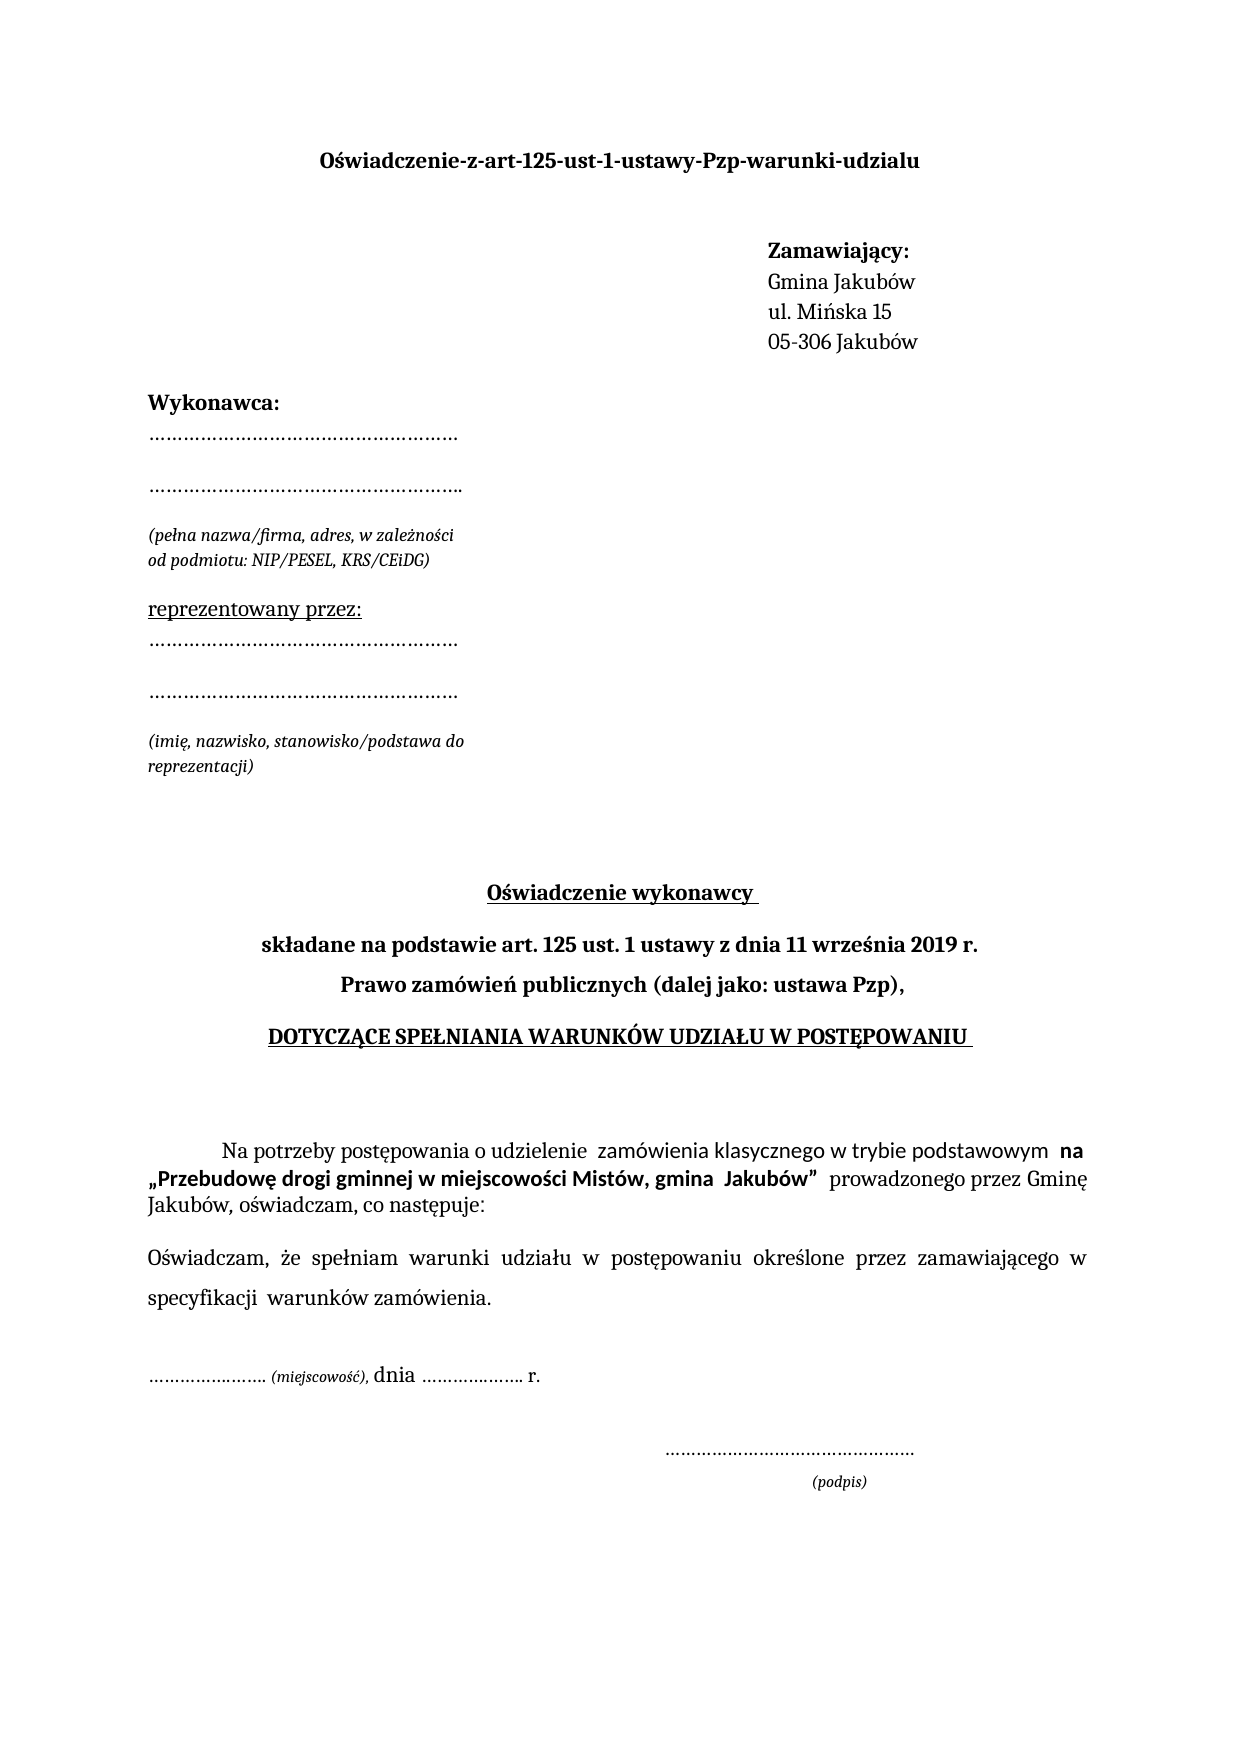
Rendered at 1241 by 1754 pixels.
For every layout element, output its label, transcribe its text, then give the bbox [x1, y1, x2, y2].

text Na potrzeby postępowania o udzielenie zamówienia klasycznego w trybie podstawowym na „Przebudowę drogi gminnej w miejscowości Mistów, gmina Jakubów” prowadzonego przez Gminę Jakubów, oświadczam, co następuje: [148, 1136, 1093, 1218]
text (pełna nazwa/firma, adres, w zależności od podmiotu: NIP/PESEL, KRS/CEiDG) [148, 525, 472, 571]
text (imię, nazwisko, stanowisko/podstawa do reprezentacji) [148, 731, 472, 777]
text DOTYCZĄCE SPEŁNIANIA WARUNKÓW UDZIAŁU W POSTĘPOWANIU [148, 1023, 1093, 1092]
text Oświadczenie wykonawcy [148, 880, 1093, 906]
text ………………………………………………………………………………………………. [148, 419, 472, 498]
text ………………………………………… [148, 1437, 1093, 1461]
text reprezentowany przez: [148, 595, 1093, 622]
text Oświadczam, że spełniam warunki udziału w postępowaniu określone przez zamawiającego w specyfikacji warunków zamówienia. [148, 1245, 1093, 1311]
text 05-306 Jakubów [768, 329, 1093, 355]
text Zamawiający: [694, 238, 1093, 264]
text Wykonawca: [148, 389, 1093, 416]
text ……………………………………………………………………………………………… [148, 626, 472, 704]
text składane na podstawie art. 125 ust. 1 ustawy z dnia 11 września 2019 r. [148, 932, 1093, 958]
text (podpis) [738, 1473, 1093, 1492]
text Gmina Jakubów [768, 268, 1093, 295]
text ul. Mińska 15 [768, 299, 1093, 325]
text Prawo zamówień publicznych (dalej jako: ustawa Pzp), [148, 972, 1093, 998]
text Oświadczenie-z-art-125-ust-1-ustawy-Pzp-warunki-udzialu [147, 148, 1093, 174]
text …………….……. (miejscowość), dnia ………….……. r. [148, 1362, 1093, 1388]
